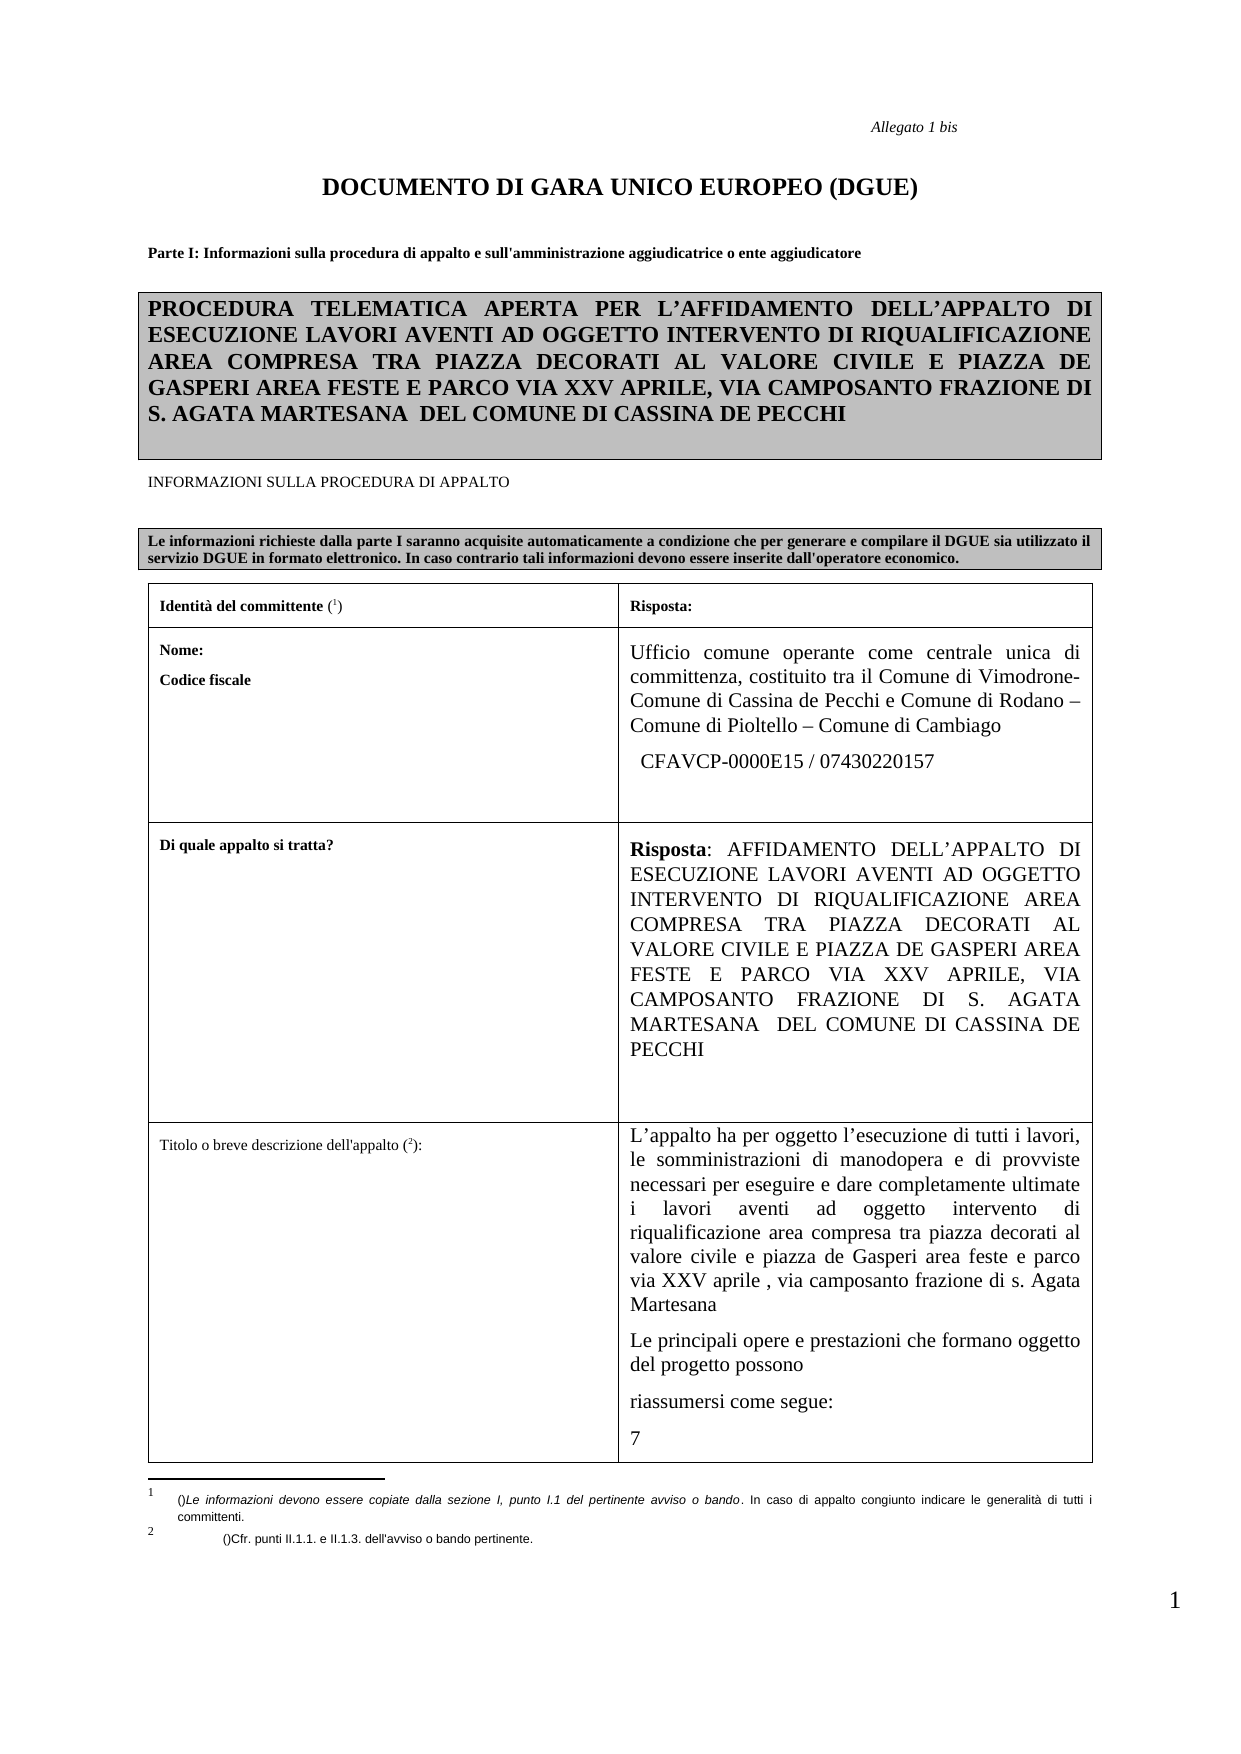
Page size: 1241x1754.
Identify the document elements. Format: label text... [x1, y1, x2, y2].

text Allegato 1 bis [664, 118, 1093, 136]
table_cell Nome: Codice fiscale [149, 628, 618, 822]
text PROCEDURA TELEMATICA APERTA PER L’AFFIDAMENTO DELL’APPALTO DI ESECUZIONE LAVORI AVENTI AD OGGETTO INTERVENTO DI RIQUALIFICAZIONE AREA COMPRESA TRA PIAZZA DECORATI AL VALORE CIVILE E PIAZZA DE GASPERI AREA FESTE E PARCO VIA XXV APRILE, VIA CAMPOSANTO FRAZIONE DI S. AGATA MARTESANA DEL COMUNE DI CASSINA DE PECCHI [139, 293, 1101, 427]
table_header Risposta: [619, 584, 1092, 627]
title Informazioni sulla procedura di appalto [148, 473, 1093, 491]
title Parte I: Informazioni sulla procedura di appalto e sull'amministrazione aggiudicatrice o ente aggiudicatore [148, 243, 1093, 261]
table_cell Ufficio comune operante come centrale unica di committenza, costituito tra il Comune di Vimodrone-Comune di Cassina de Pecchi e Comune di Rodano – Comune di Pioltello – Comune di Cambiago CFAVCP-0000E15 / 07430220157 [619, 628, 1092, 822]
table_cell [619, 1123, 1092, 1462]
table_cell Di quale appalto si tratta? [149, 823, 618, 1122]
text Le informazioni richieste dalla parte I saranno acquisite automaticamente a condizione che per generare e compilare il DGUE sia utilizzato il servizio DGUE in formato elettronico. In caso contrario tali informazioni devono essere inserite dall'operatore economico. [139, 529, 1101, 569]
table_header Identità del committente () [149, 584, 618, 627]
table_cell Risposta: AFFIDAMENTO DELL’APPALTO DI ESECUZIONE LAVORI AVENTI AD OGGETTO INTERVENTO DI RIQUALIFICAZIONE AREA COMPRESA TRA PIAZZA DECORATI AL VALORE CIVILE E PIAZZA DE GASPERI AREA FESTE E PARCO VIA XXV APRILE, VIA CAMPOSANTO FRAZIONE DI S. AGATA MARTESANA DEL COMUNE DI CASSINA DE PECCHI [619, 823, 1092, 1122]
text documento di gara unico europeo (DGUE) [148, 172, 1093, 201]
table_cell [149, 1123, 618, 1462]
